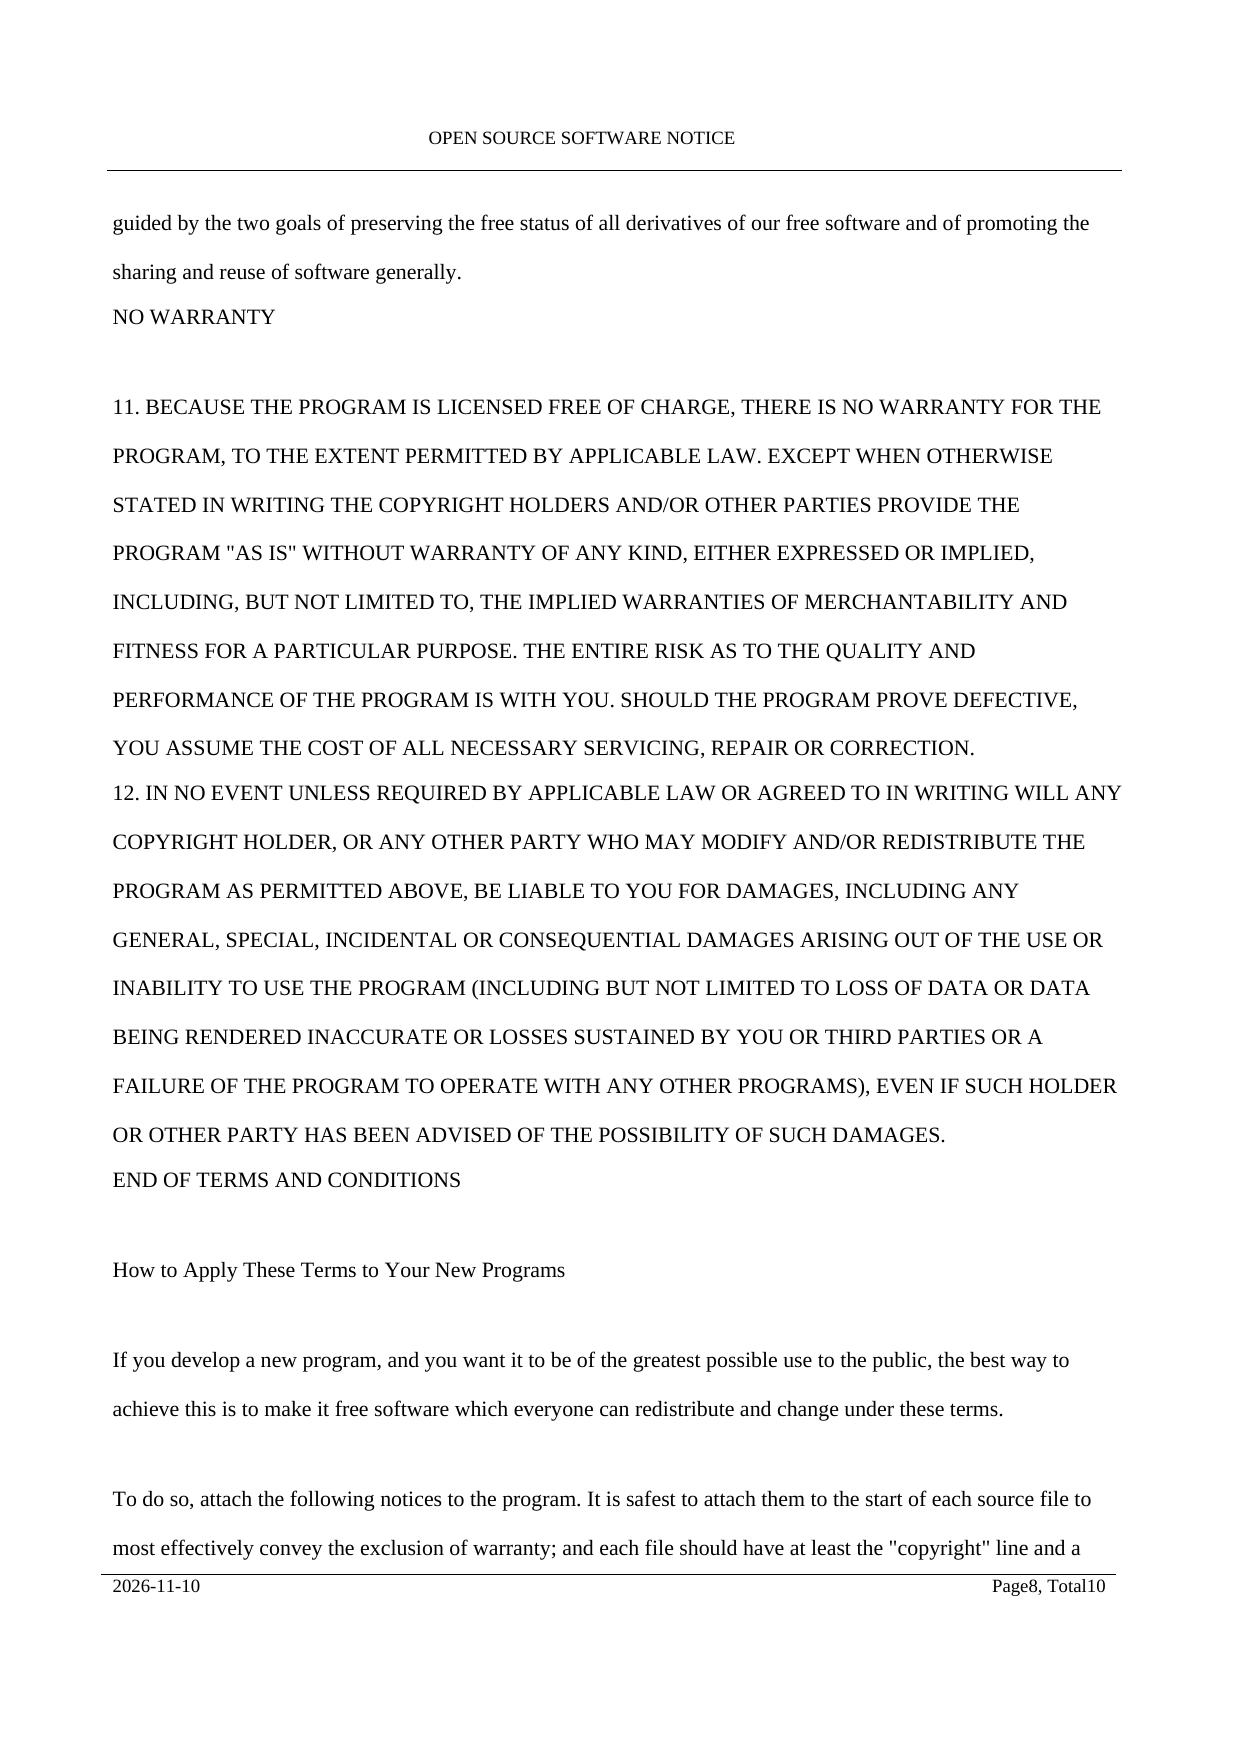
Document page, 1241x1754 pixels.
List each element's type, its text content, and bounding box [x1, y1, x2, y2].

text How to Apply These Terms to Your New Programs [112, 1253, 1128, 1286]
text 12. IN NO EVENT UNLESS REQUIRED BY APPLICABLE LAW OR AGREED TO IN WRITING WILL ANY COPYRIGHT HOLDER, OR ANY OTHER PARTY WHO MAY MODIFY AND/OR REDISTRIBUTE THE PROGRAM AS PERMITTED ABOVE, BE LIABLE TO YOU FOR DAMAGES, INCLUDING ANY GENERAL, SPECIAL, INCIDENTAL OR CONSEQUENTIAL DAMAGES ARISING OUT OF THE USE OR INABILITY TO USE THE PROGRAM (INCLUDING BUT NOT LIMITED TO LOSS OF DATA OR DATA BEING RENDERED INACCURATE OR LOSSES SUSTAINED BY YOU OR THIRD PARTIES OR A FAILURE OF THE PROGRAM TO OPERATE WITH ANY OTHER PROGRAMS), EVEN IF SUCH HOLDER OR OTHER PARTY HAS BEEN ADVISED OF THE POSSIBILITY OF SUCH DAMAGES. [112, 777, 1128, 1151]
text END OF TERMS AND CONDITIONS [112, 1163, 1128, 1196]
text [112, 206, 1128, 288]
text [112, 1482, 1128, 1564]
text 11. BECAUSE THE PROGRAM IS LICENSED FREE OF CHARGE, THERE IS NO WARRANTY FOR THE PROGRAM, TO THE EXTENT PERMITTED BY APPLICABLE LAW. EXCEPT WHEN OTHERWISE STATED IN WRITING THE COPYRIGHT HOLDERS AND/OR OTHER PARTIES PROVIDE THE PROGRAM "AS IS" WITHOUT WARRANTY OF ANY KIND, EITHER EXPRESSED OR IMPLIED, INCLUDING, BUT NOT LIMITED TO, THE IMPLIED WARRANTIES OF MERCHANTABILITY AND FITNESS FOR A PARTICULAR PURPOSE. THE ENTIRE RISK AS TO THE QUALITY AND PERFORMANCE OF THE PROGRAM IS WITH YOU. SHOULD THE PROGRAM PROVE DEFECTIVE, YOU ASSUME THE COST OF ALL NECESSARY SERVICING, REPAIR OR CORRECTION. [112, 390, 1128, 764]
text NO WARRANTY [112, 300, 1128, 333]
text If you develop a new program, and you want it to be of the greatest possible use to the public, the best way to achieve this is to make it free software which everyone can redistribute and change under these terms. [112, 1343, 1128, 1425]
